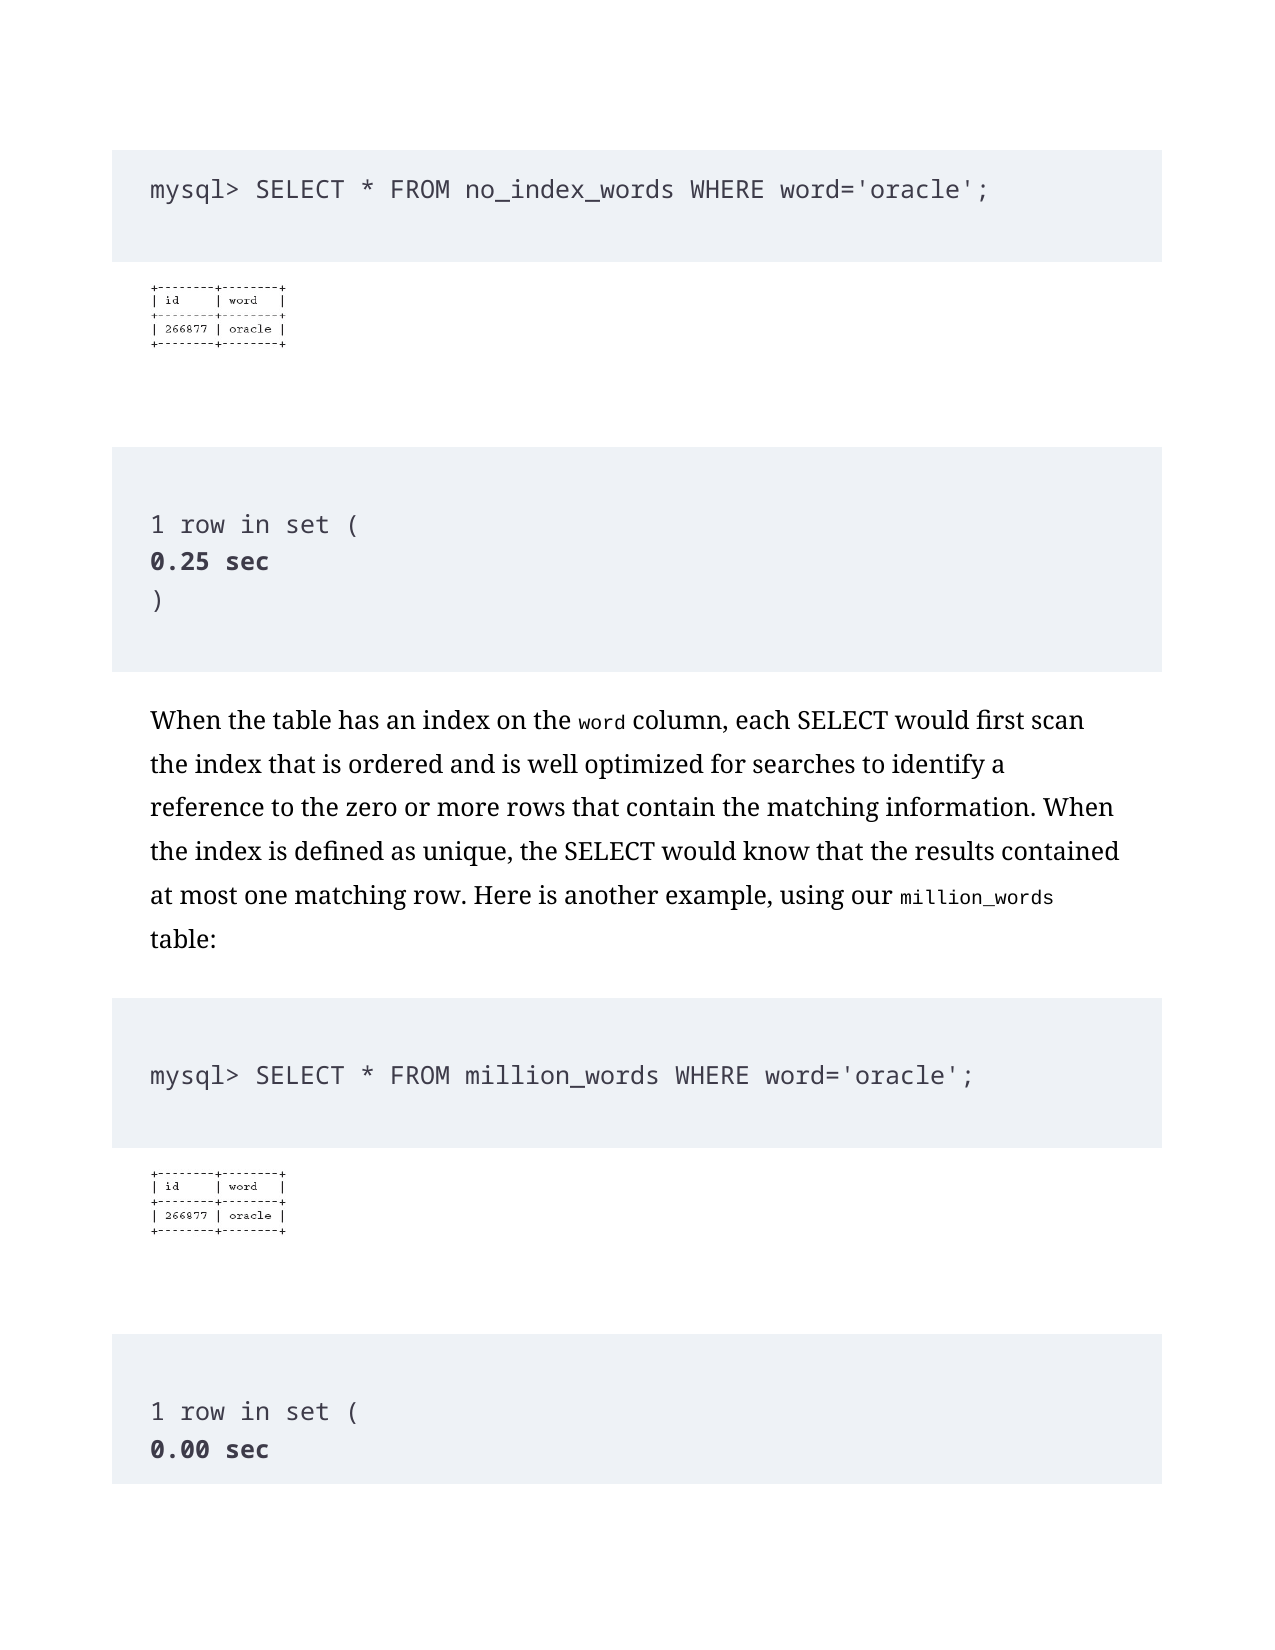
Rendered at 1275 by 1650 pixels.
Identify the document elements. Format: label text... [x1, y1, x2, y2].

text When the table has an index on the word column, each SELECT would first scan the index that is ordered and is well optimized for searches to identify a reference to the zero or more rows that contain the matching information. When the index is defined as unique, the SELECT would know that the results contained at most one matching row. Here is another example, using our million_words table: [150, 693, 1125, 955]
text 1 row in set ( 0.25 sec ) [112, 447, 1162, 672]
picture [150, 1169, 288, 1237]
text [112, 150, 1162, 262]
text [112, 1334, 1162, 1484]
text mysql> SELECT * FROM million_words WHERE word='oracle'; [112, 998, 1162, 1148]
picture [150, 283, 288, 349]
